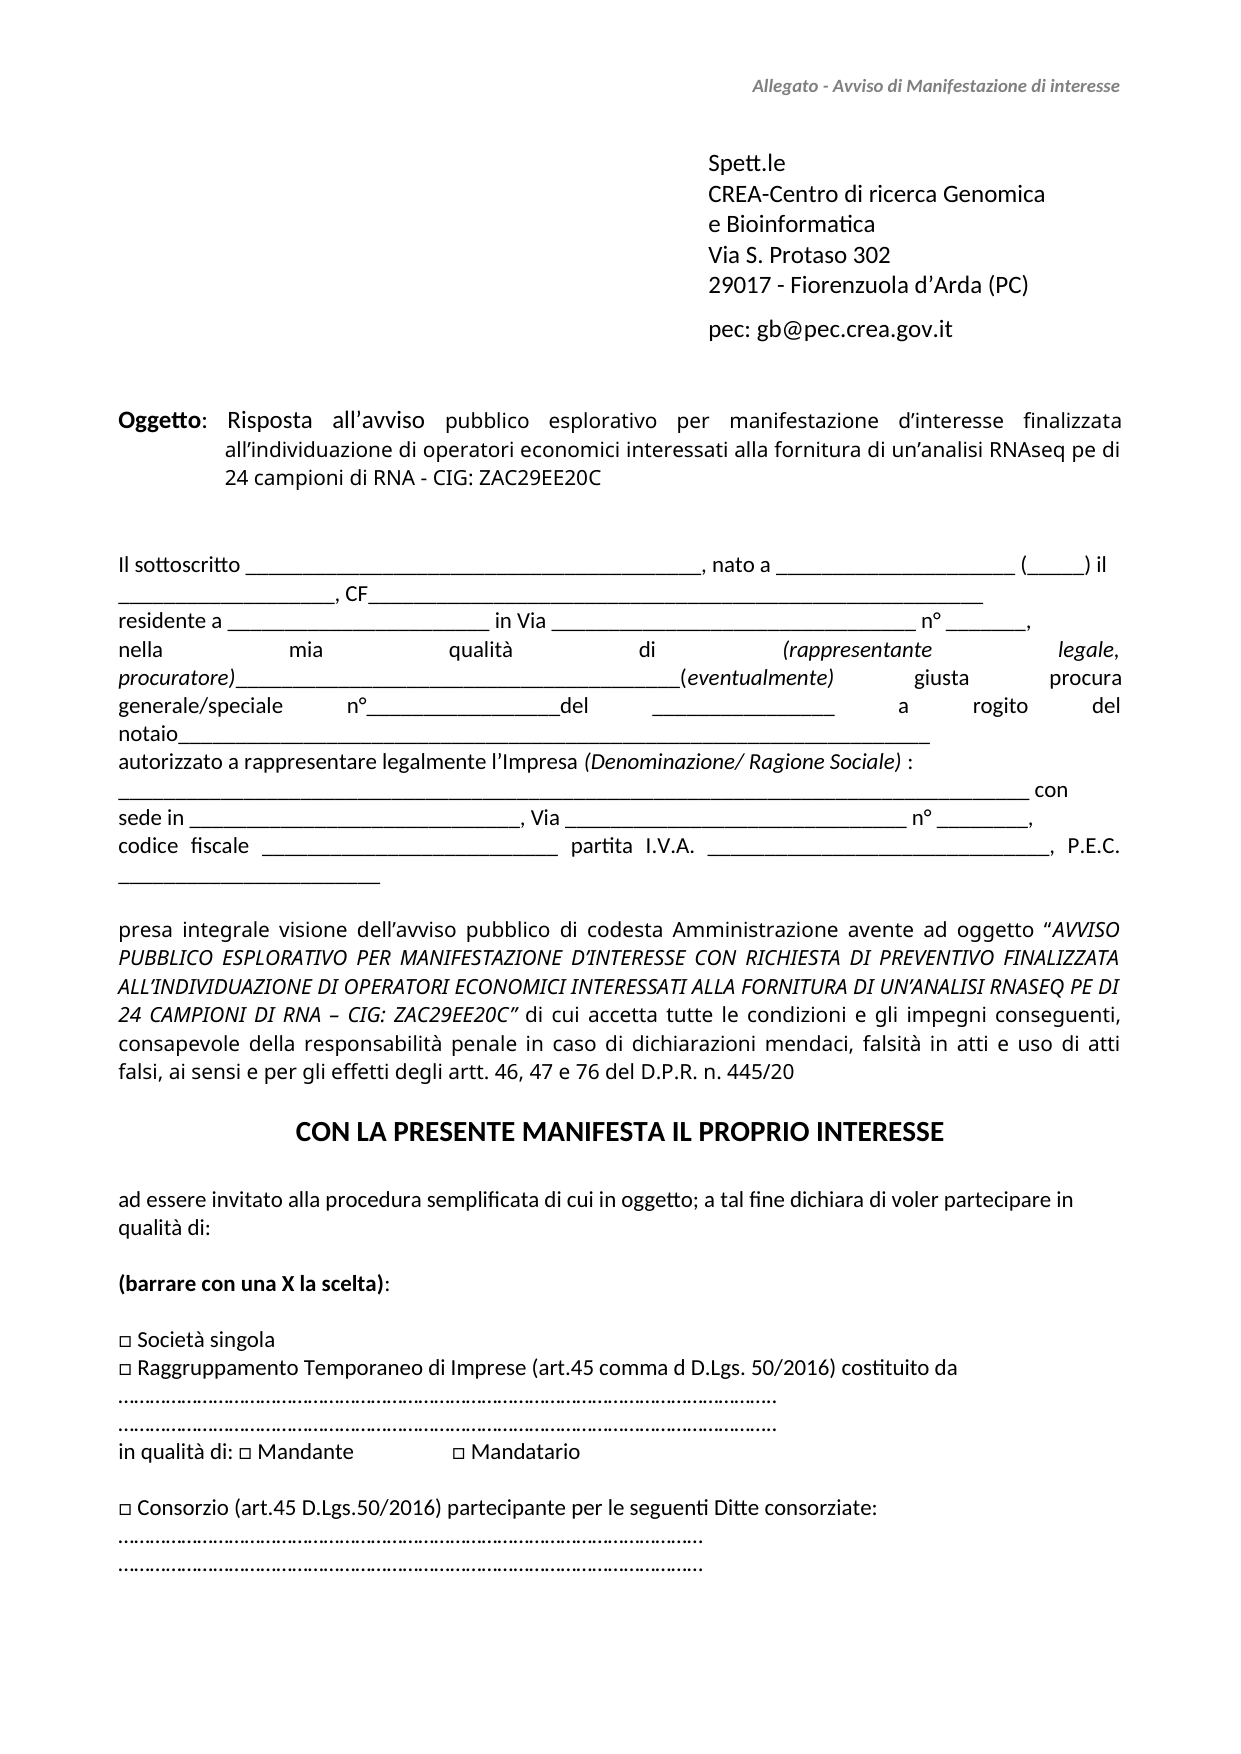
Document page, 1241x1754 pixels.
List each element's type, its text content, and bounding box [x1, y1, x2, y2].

text nella mia qualità di (rappresentante legale, procuratore)_______________________________________(eventualmente) giusta procura generale/speciale n°_________________del ________________ a rogito del notaio__________________________________________________________________ [118, 635, 1122, 747]
text sede in _____________________________, Via ______________________________ n° ________, [118, 803, 1122, 831]
text presa integrale visione dell’avviso pubblico di codesta Amministrazione avente ad oggetto “AVVISO PUBBLICO ESPLORATIVO PER MANIFESTAZIONE D’INTERESSE CON RICHIESTA DI PREVENTIVO FINALIZZATA ALL’INDIVIDUAZIONE DI OPERATORI ECONOMICI INTERESSATI ALLA FORNITURA DI UN’ANALISI RNASEQ PE DI 24 CAMPIONI DI RNA – CIG: ZAC29EE20C” di cui accetta tutte le condizioni e gli impegni conseguenti, consapevole della responsabilità penale in caso di dichiarazioni mendaci, falsità in atti e uso di atti falsi, ai sensi e per gli effetti degli artt. 46, 47 e 76 del D.P.R. n. 445/20 [118, 915, 1122, 1086]
text …………………………………………………………………………………………………………….. [118, 1381, 1122, 1409]
text Spett.le [634, 148, 1122, 178]
text □ Società singola [118, 1325, 1122, 1353]
text ad essere invitato alla procedura semplificata di cui in oggetto; a tal fine dichiara di voler partecipare in qualità di: [118, 1185, 1122, 1241]
text CREA-Centro di ricerca Genomica [118, 178, 1122, 209]
text ………………………………………………………………………………………………… [118, 1549, 1122, 1577]
text …………………………………………………………………………………………………………….. [118, 1409, 1122, 1437]
text ________________________________________________________________________________ con [118, 775, 1122, 803]
text Il sottoscritto ________________________________________, nato a _____________________ (_____) il ___________________, CF______________________________________________________ [118, 551, 1122, 607]
text residente a _______________________ in Via ________________________________ n° _______, [118, 607, 1122, 635]
text autorizzato a rappresentare legalmente l’Impresa (Denominazione/ Ragione Sociale) : [118, 747, 1122, 775]
text 29017 - Fiorenzuola d’Arda (PC) [118, 270, 1122, 300]
text ………………………………………………………………………………………………… [118, 1521, 1122, 1549]
text Oggetto: Risposta all’avviso pubblico esplorativo per manifestazione d’interesse finalizzata all’individuazione di operatori economici interessati alla fornitura di un’analisi RNAseq pe di 24 campioni di RNA - CIG: ZAC29EE20C [118, 404, 1122, 492]
text in qualità di: □ Mandante □ Mandatario [118, 1437, 1122, 1465]
text codice fiscale __________________________ partita I.V.A. ______________________________, P.E.C. _______________________ [118, 831, 1122, 887]
text □ Consorzio (art.45 D.Lgs.50/2016) partecipante per le seguenti Ditte consorziate: [118, 1493, 1122, 1521]
text pec: gb@pec.crea.gov.it [118, 313, 1122, 343]
text e Bioinformatica [118, 209, 1122, 239]
text Via S. Protaso 302 [118, 239, 1122, 270]
text CON LA PRESENTE MANIFESTA IL PROPRIO INTERESSE [118, 1113, 1122, 1149]
text (barrare con una X la scelta): [118, 1269, 1122, 1297]
text □ Raggruppamento Temporaneo di Imprese (art.45 comma d D.Lgs. 50/2016) costituito da [118, 1353, 1122, 1381]
